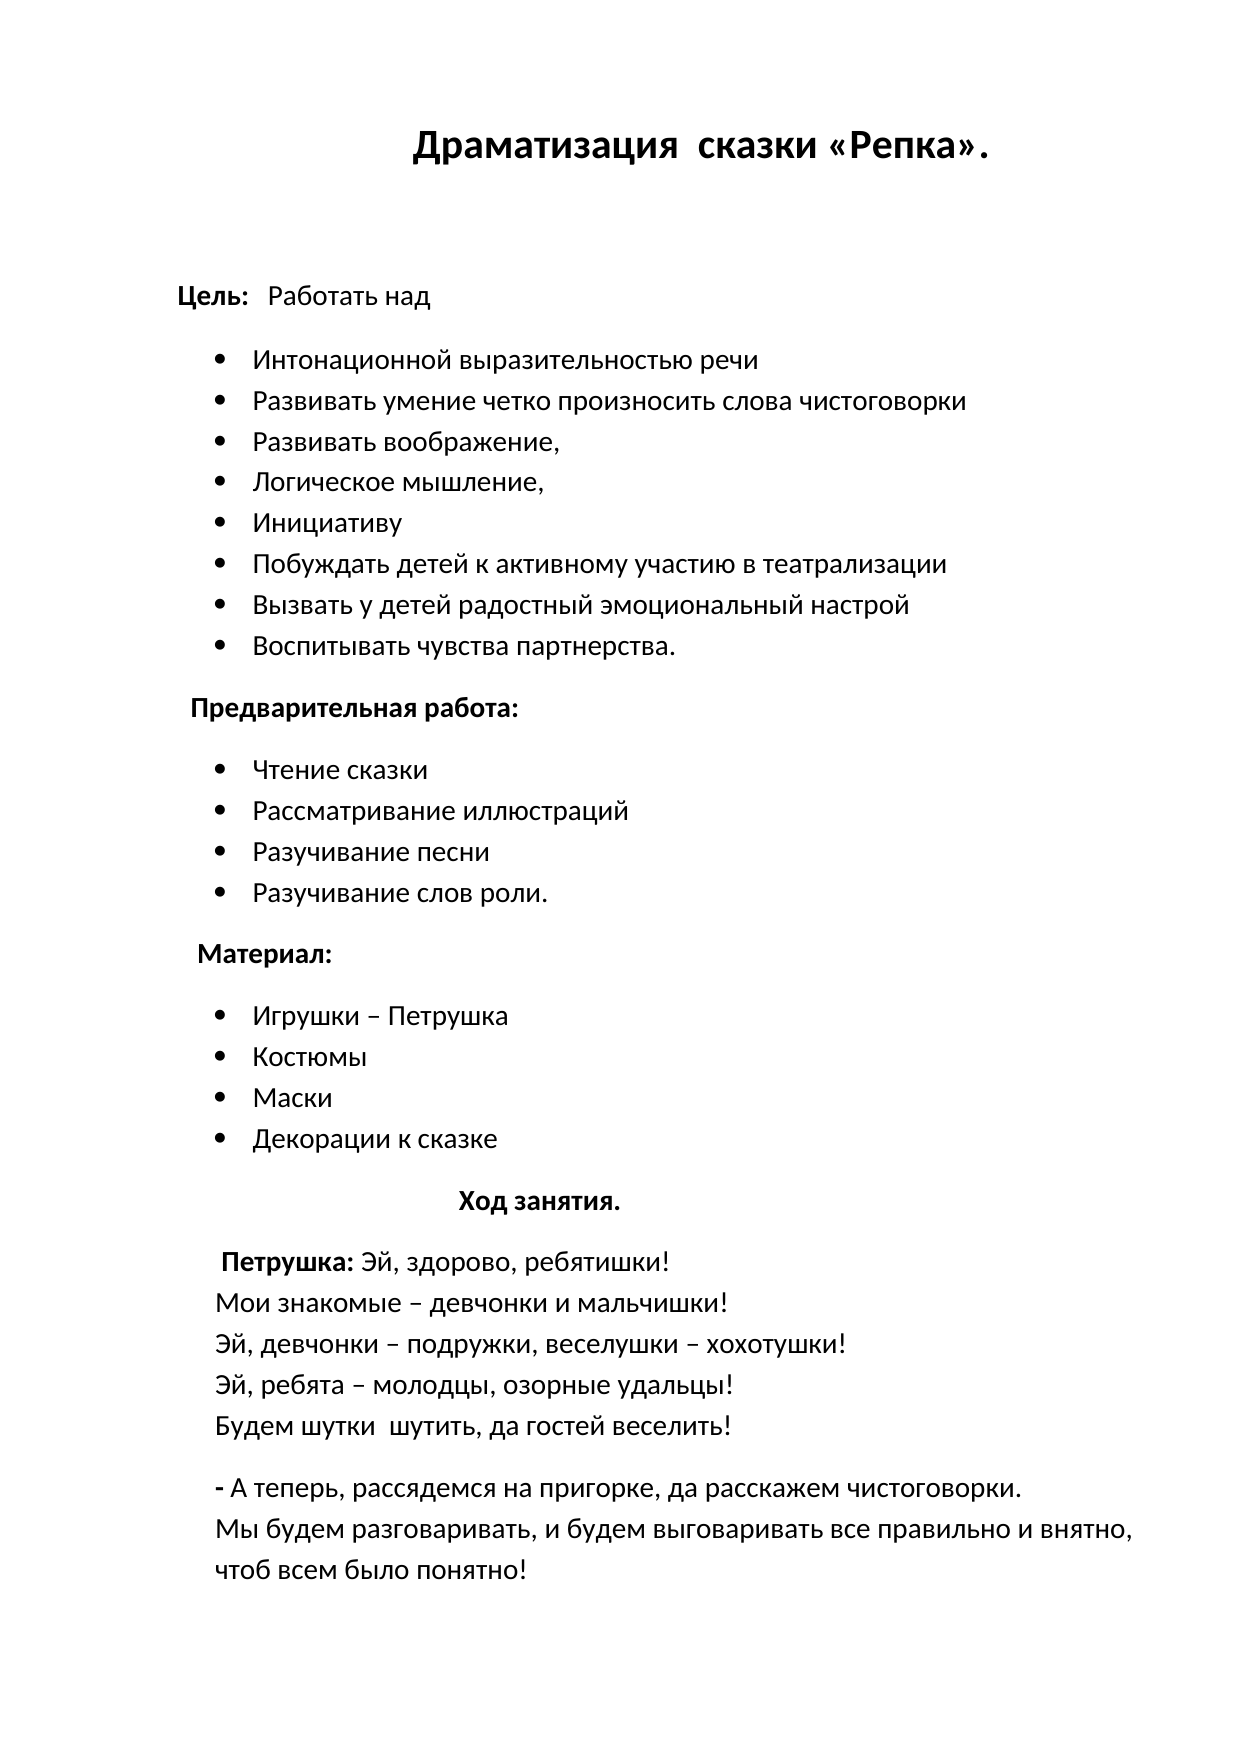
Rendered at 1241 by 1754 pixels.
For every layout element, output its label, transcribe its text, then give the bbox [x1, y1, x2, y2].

text Цель: Работать над [177, 277, 1152, 312]
list Развивать воображение, [215, 423, 1152, 458]
list Воспитывать чувства партнерства. [215, 627, 1152, 663]
text - А теперь, рассядемся на пригорке, да расскажем чистоговорки. Мы будем разговаривать, и будем выговаривать все правильно и внятно, чтоб всем было понятно! [215, 1469, 1152, 1587]
list Чтение сказки [215, 751, 1152, 786]
list Логическое мышление, [215, 463, 1152, 499]
list Побуждать детей к активному участию в театрализации [215, 545, 1152, 581]
list Интонационной выразительностью речи [215, 341, 1152, 376]
list Разучивание слов роли. [215, 874, 1152, 909]
list Игрушки – Петрушка [215, 997, 1152, 1033]
list Инициативу [215, 504, 1152, 540]
list Вызвать у детей радостный эмоциональный настрой [215, 586, 1152, 622]
text Предварительная работа: [177, 689, 1152, 725]
text Ход занятия. [215, 1182, 1152, 1217]
list Рассматривание иллюстраций [215, 792, 1152, 827]
text Материал: [177, 935, 1152, 971]
text Петрушка: Эй, здорово, ребятишки! Мои знакомые – девчонки и мальчишки! Эй, девчонки – подружки, веселушки – хохотушки! Эй, ребята – молодцы, озорные удальцы! Будем шутки шутить, да гостей веселить! [215, 1243, 1152, 1443]
list Маски [215, 1079, 1152, 1115]
list Костюмы [215, 1038, 1152, 1074]
list Развивать умение четко произносить слова чистоговорки [215, 382, 1152, 417]
list Декорации к сказке [215, 1120, 1152, 1156]
text Драматизация сказки «Репка». [177, 118, 1152, 169]
list Разучивание песни [215, 833, 1152, 868]
